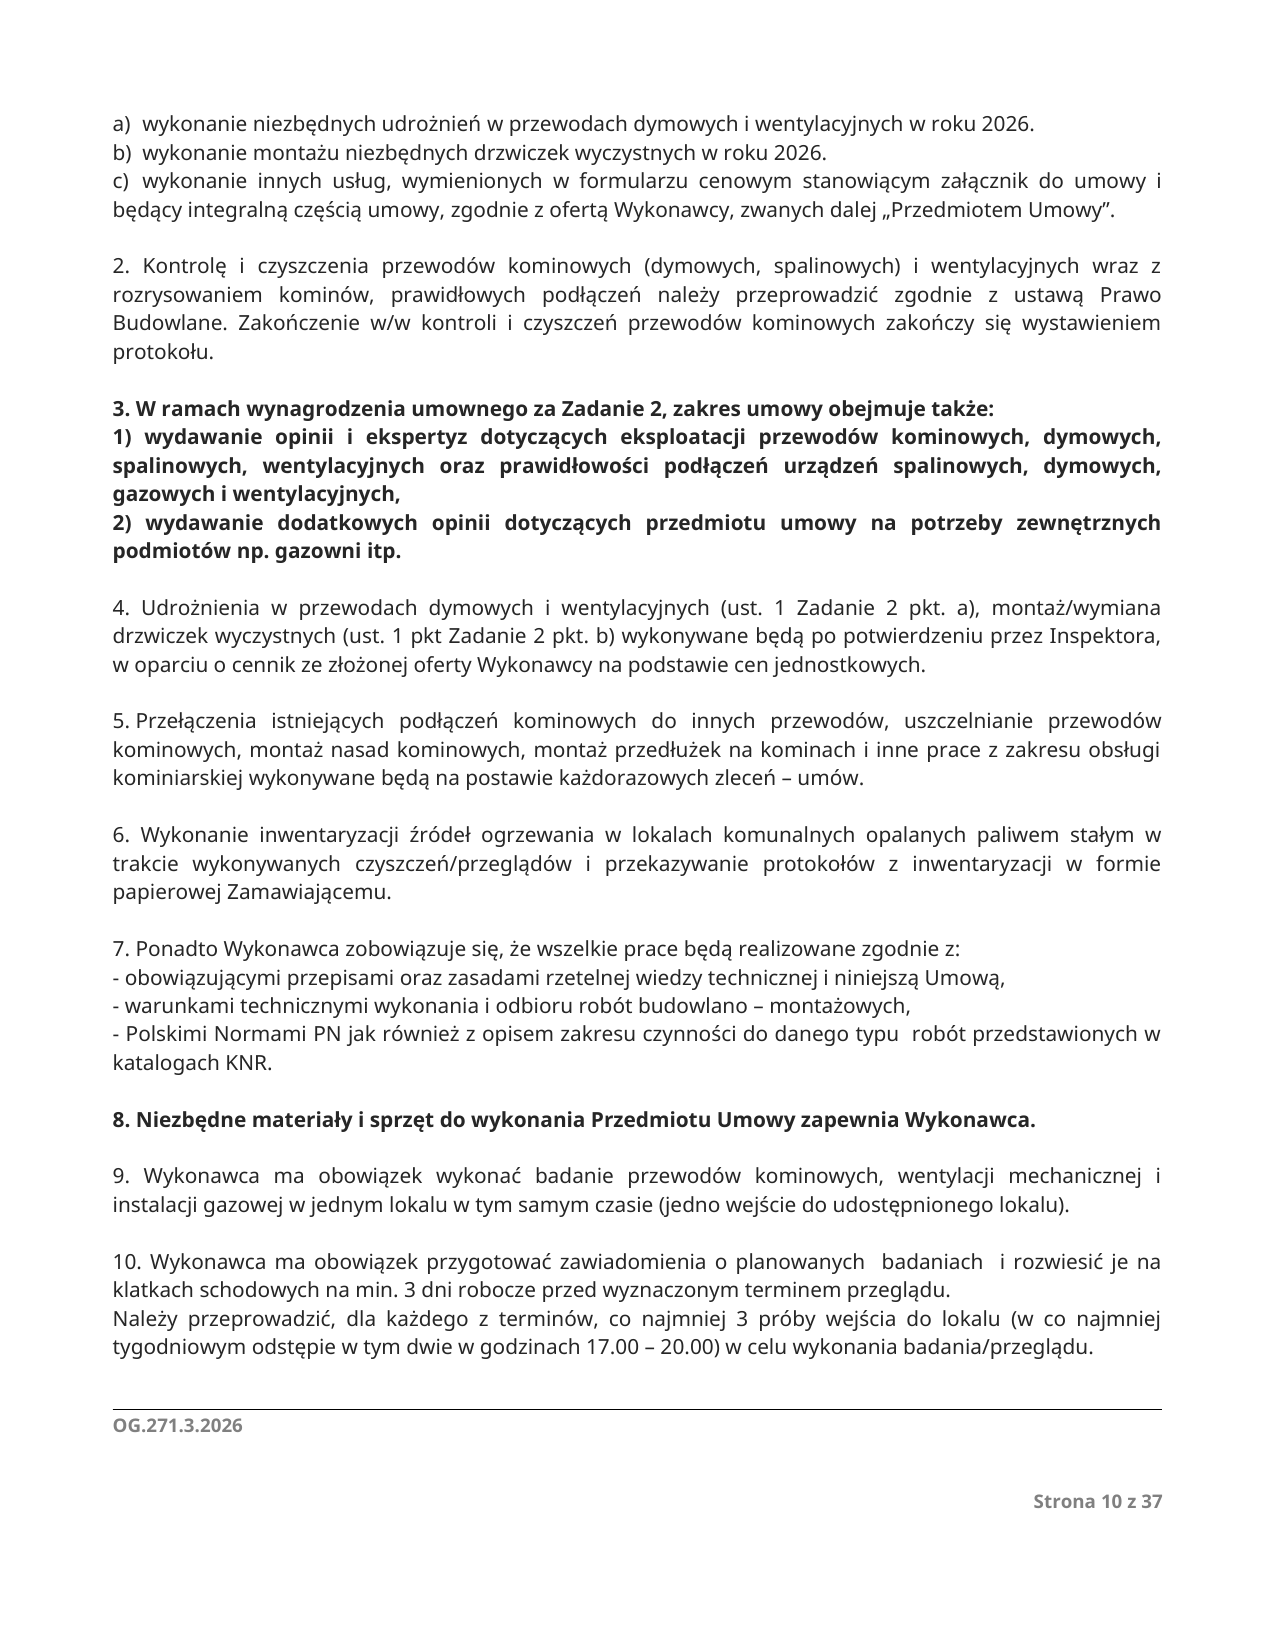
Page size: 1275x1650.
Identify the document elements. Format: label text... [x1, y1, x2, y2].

text 7. Ponadto Wykonawca zobowiązuje się, że wszelkie prace będą realizowane zgodnie z: [112, 934, 1162, 963]
list wykonanie niezbędnych udrożnień w przewodach dymowych i wentylacyjnych w roku 2026. [112, 109, 1162, 138]
list 10. Wykonawca ma obowiązek przygotować zawiadomienia o planowanych badaniach i rozwiesić je na klatkach schodowych na min. 3 dni robocze przed wyznaczonym terminem przeglądu. [112, 1247, 1162, 1304]
text 8. Niezbędne materiały i sprzęt do wykonania Przedmiotu Umowy zapewnia Wykonawca. [112, 1105, 1162, 1133]
text 3. W ramach wynagrodzenia umownego za Zadanie 2, zakres umowy obejmuje także: [112, 394, 1163, 422]
text 2. Kontrolę i czyszczenia przewodów kominowych (dymowych, spalinowych) i wentylacyjnych wraz z rozrysowaniem kominów, prawidłowych podłączeń należy przeprowadzić zgodnie z ustawą Prawo Budowlane. Zakończenie w/w kontroli i czyszczeń przewodów kominowych zakończy się wystawieniem protokołu. [112, 252, 1163, 365]
text - obowiązującymi przepisami oraz zasadami rzetelnej wiedzy technicznej i niniejszą Umową, [112, 963, 1162, 991]
text 4. Udrożnienia w przewodach dymowych i wentylacyjnych (ust. 1 Zadanie 2 pkt. a), montaż/wymiana drzwiczek wyczystnych (ust. 1 pkt Zadanie 2 pkt. b) wykonywane będą po potwierdzeniu przez Inspektora, w oparciu o cennik ze złożonej oferty Wykonawcy na podstawie cen jednostkowych. [112, 593, 1163, 678]
list wykonanie montażu niezbędnych drzwiczek wyczystnych w roku 2026. [112, 138, 1162, 166]
text 5. Przełączenia istniejących podłączeń kominowych do innych przewodów, uszczelnianie przewodów kominowych, montaż nasad kominowych, montaż przedłużek na kominach i inne prace z zakresu obsługi kominiarskiej wykonywane będą na postawie każdorazowych zleceń – umów. [112, 707, 1162, 792]
list 9. Wykonawca ma obowiązek wykonać badanie przewodów kominowych, wentylacji mechanicznej i instalacji gazowej w jednym lokalu w tym samym czasie (jedno wejście do udostępnionego lokalu). [112, 1162, 1162, 1218]
text - Polskimi Normami PN jak również z opisem zakresu czynności do danego typu robót przedstawionych w katalogach KNR. [112, 1019, 1162, 1076]
text 1) wydawanie opinii i ekspertyz dotyczących eksploatacji przewodów kominowych, dymowych, spalinowych, wentylacyjnych oraz prawidłowości podłączeń urządzeń spalinowych, dymowych, gazowych i wentylacyjnych, [112, 422, 1163, 508]
text 6. Wykonanie inwentaryzacji źródeł ogrzewania w lokalach komunalnych opalanych paliwem stałym w trakcie wykonywanych czyszczeń/przeglądów i przekazywanie protokołów z inwentaryzacji w formie papierowej Zamawiającemu. [112, 820, 1163, 906]
list wykonanie innych usług, wymienionych w formularzu cenowym stanowiącym załącznik do umowy i będący integralną częścią umowy, zgodnie z ofertą Wykonawcy, zwanych dalej „Przedmiotem Umowy”. [112, 166, 1162, 223]
list Należy przeprowadzić, dla każdego z terminów, co najmniej 3 próby wejścia do lokalu (w co najmniej tygodniowym odstępie w tym dwie w godzinach 17.00 – 20.00) w celu wykonania badania/przeglądu. [112, 1304, 1162, 1361]
text 2) wydawanie dodatkowych opinii dotyczących przedmiotu umowy na potrzeby zewnętrznych podmiotów np. gazowni itp. [112, 508, 1163, 564]
text - warunkami technicznymi wykonania i odbioru robót budowlano – montażowych, [112, 991, 1162, 1019]
